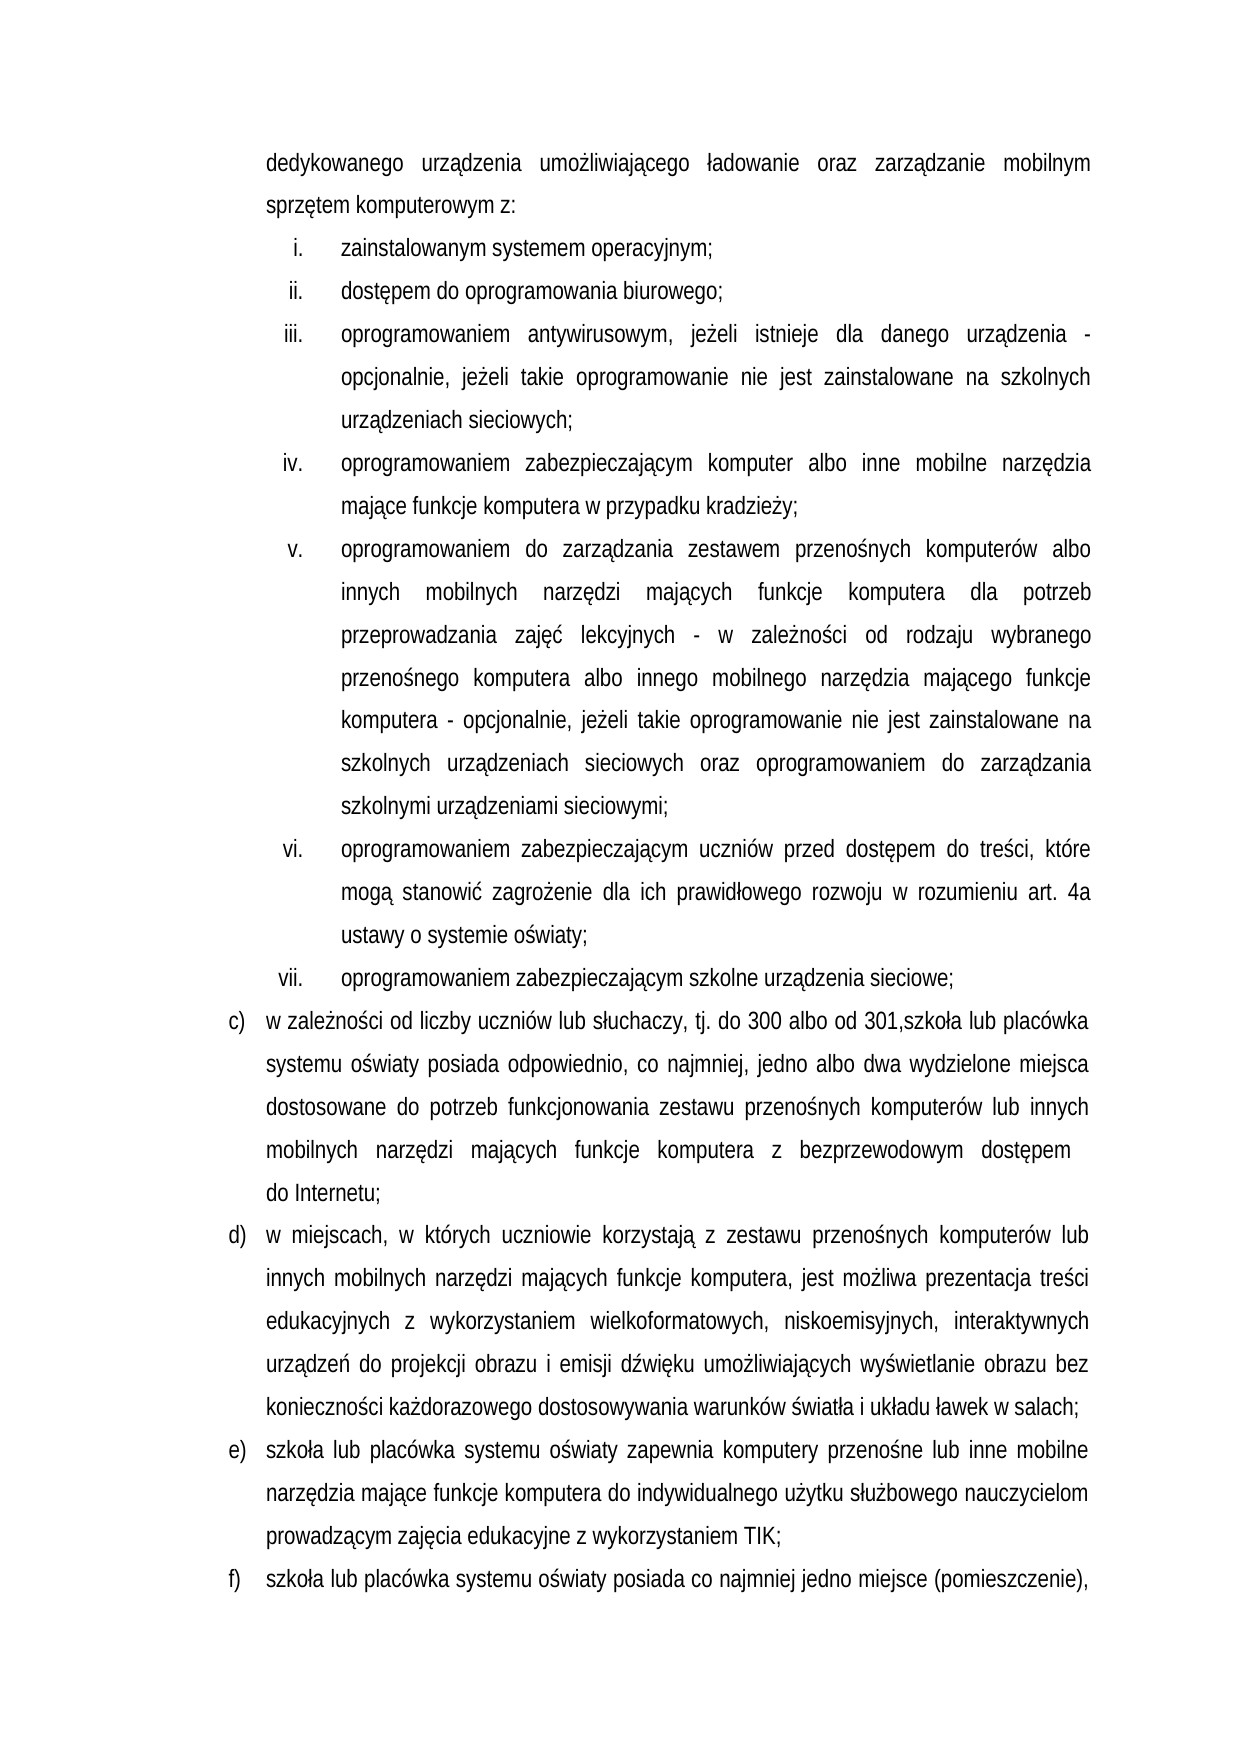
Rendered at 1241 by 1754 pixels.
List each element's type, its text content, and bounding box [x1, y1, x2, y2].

list oprogramowaniem zabezpieczającym uczniów przed dostępem do treści, które mogą stanowić zagrożenie dla ich prawidłowego rozwoju w rozumieniu art. 4a ustawy o systemie oświaty; [303, 834, 1093, 949]
list zainstalowanym systemem operacyjnym; [303, 233, 1093, 262]
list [228, 148, 1093, 219]
list oprogramowaniem do zarządzania zestawem przenośnych komputerów albo innych mobilnych narzędzi mających funkcje komputera dla potrzeb przeprowadzania zajęć lekcyjnych - w zależności od rodzaju wybranego przenośnego komputera albo innego mobilnego narzędzia mającego funkcje komputera - opcjonalnie, jeżeli takie oprogramowanie nie jest zainstalowane na szkolnych urządzeniach sieciowych oraz oprogramowaniem do zarządzania szkolnymi urządzeniami sieciowymi; [303, 534, 1093, 820]
list oprogramowaniem zabezpieczającym komputer albo inne mobilne narzędzia mające funkcje komputera w przypadku kradzieży; [303, 448, 1093, 519]
list szkoła lub placówka systemu oświaty zapewnia komputery przenośne lub inne mobilne narzędzia mające funkcje komputera do indywidualnego użytku służbowego nauczycielom prowadzącym zajęcia edukacyjne z wykorzystaniem TIK; [228, 1435, 1091, 1549]
list w zależności od liczby uczniów lub słuchaczy, tj. do 300 albo od 301,szkoła lub placówka systemu oświaty posiada odpowiednio, co najmniej, jedno albo dwa wydzielone miejsca dostosowane do potrzeb funkcjonowania zestawu przenośnych komputerów lub innych mobilnych narzędzi mających funkcje komputera z bezprzewodowym dostępem do Internetu; [228, 1006, 1091, 1206]
list oprogramowaniem zabezpieczającym szkolne urządzenia sieciowe; [303, 963, 1093, 992]
list dostępem do oprogramowania biurowego; [303, 276, 1093, 305]
list w miejscach, w których uczniowie korzystają z zestawu przenośnych komputerów lub innych mobilnych narzędzi mających funkcje komputera, jest możliwa prezentacja treści edukacyjnych z wykorzystaniem wielkoformatowych, niskoemisyjnych, interaktywnych urządzeń do projekcji obrazu i emisji dźwięku umożliwiających wyświetlanie obrazu bez konieczności każdorazowego dostosowywania warunków światła i układu ławek w salach; [228, 1221, 1091, 1421]
list oprogramowaniem antywirusowym, jeżeli istnieje dla danego urządzenia - opcjonalnie, jeżeli takie oprogramowanie nie jest zainstalowane na szkolnych urządzeniach sieciowych; [303, 319, 1093, 434]
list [228, 1564, 1091, 1592]
